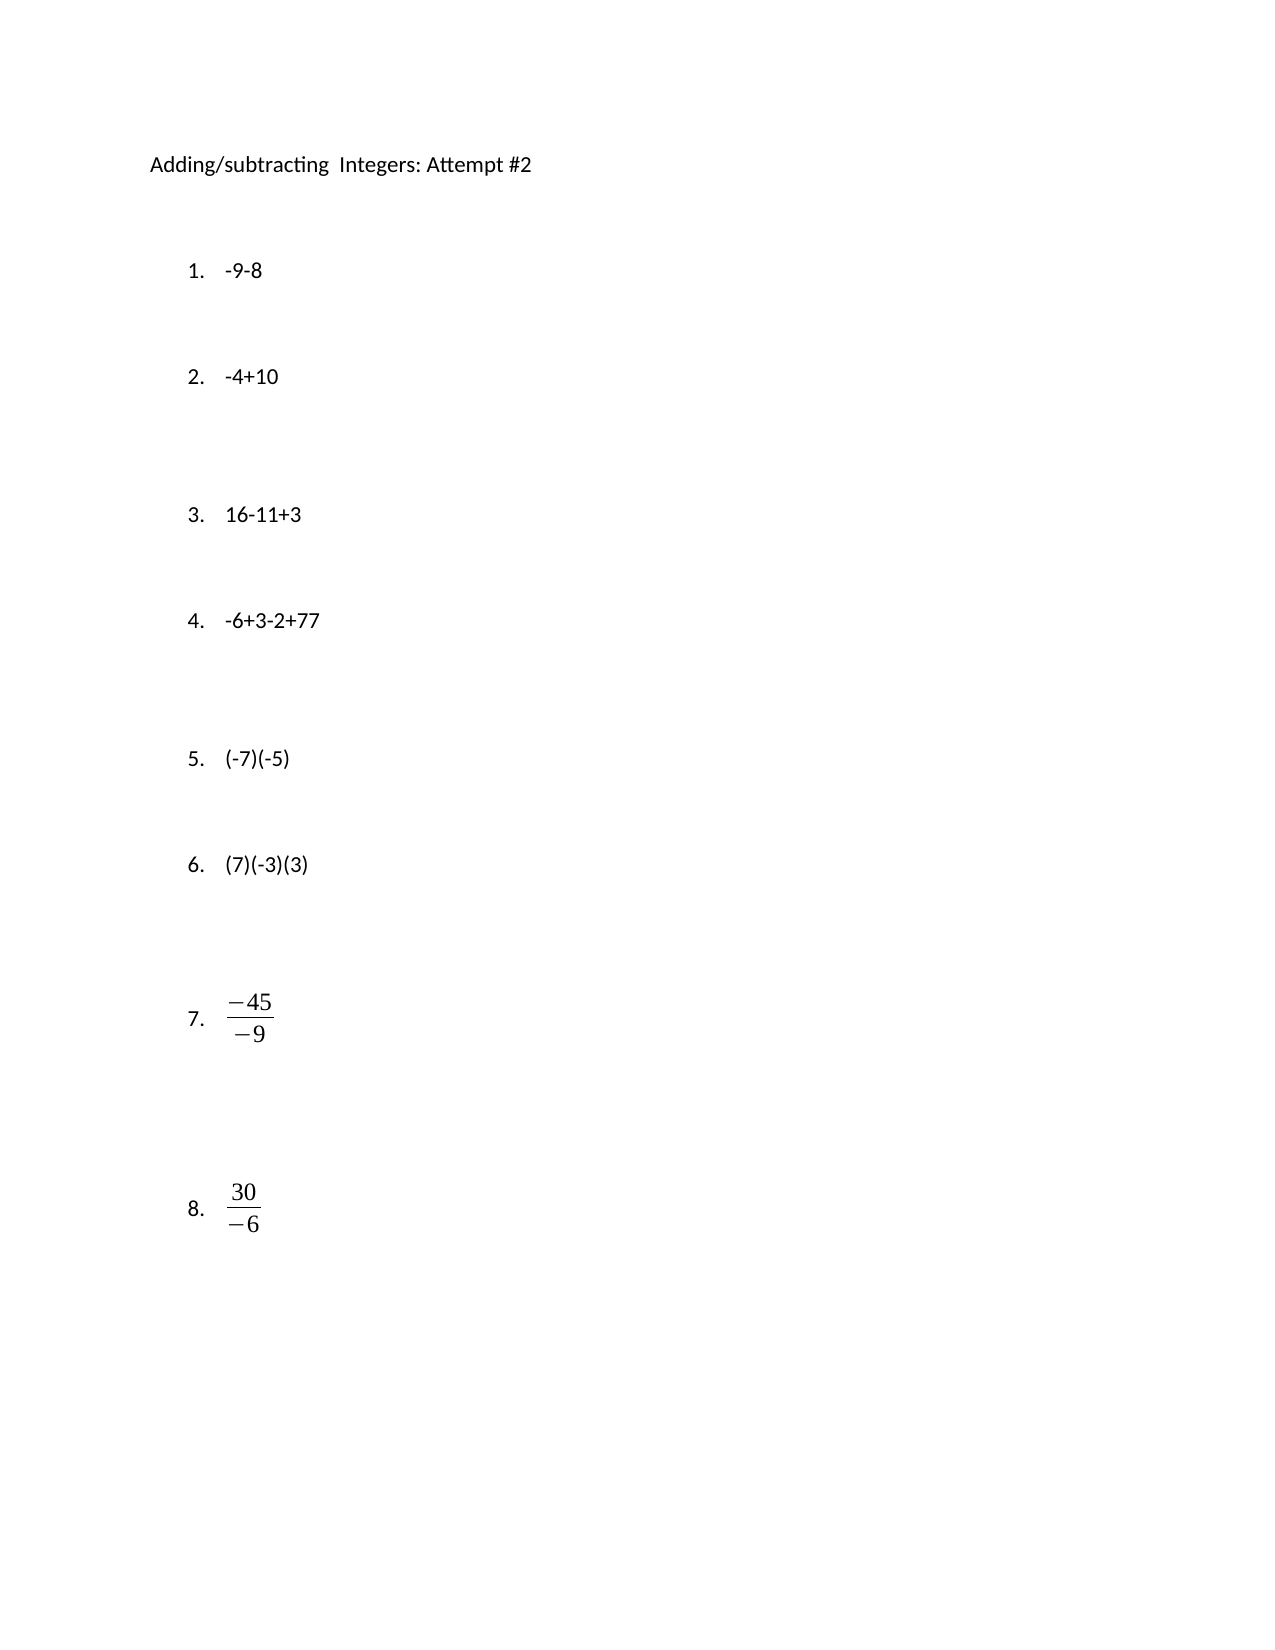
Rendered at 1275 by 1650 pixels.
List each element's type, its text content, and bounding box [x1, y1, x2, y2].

list (7)(-3)(3) [187, 851, 1125, 879]
list 16-11+3 [187, 500, 1125, 528]
list -9-8 [187, 256, 1125, 284]
list (-7)(-5) [187, 744, 1125, 773]
text Adding/subtracting Integers: Attempt #2 [150, 150, 1125, 178]
list -6+3-2+77 [187, 606, 1125, 634]
list -4+10 [187, 362, 1125, 390]
